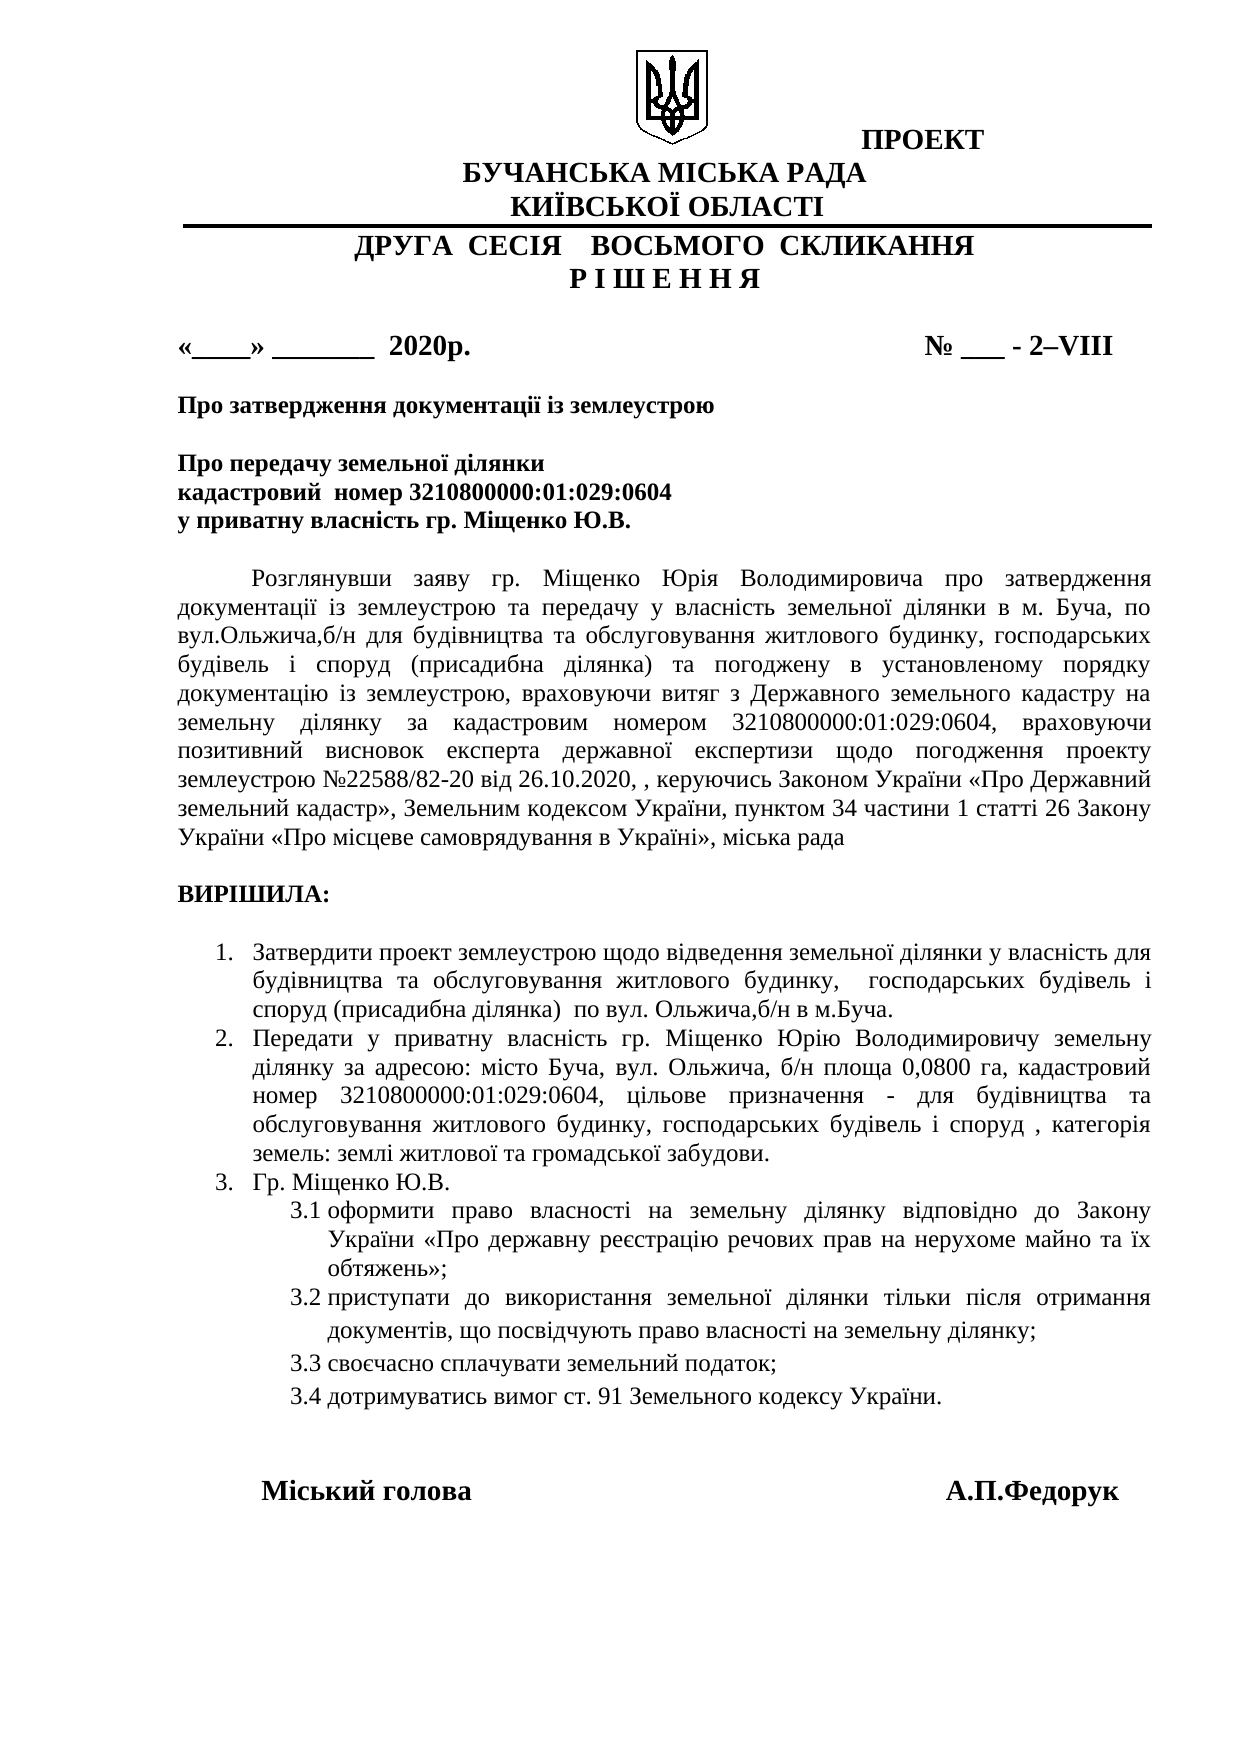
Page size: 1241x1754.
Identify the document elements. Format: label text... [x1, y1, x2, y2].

text ДРУГА СЕСІЯ ВОСЬМОГО СКЛИКАННЯ [177, 228, 1152, 261]
text Про затвердження документації із землеустрою [177, 391, 1152, 419]
text Про передачу земельної ділянки [177, 448, 1152, 477]
list своєчасно сплачувати земельний податок; [290, 1348, 1152, 1377]
text «____» _______ 2020р. № ___ - 2–VІІІ [177, 328, 1152, 362]
text БУЧАНСЬКА МІСЬКА РАДА [177, 155, 1152, 189]
text КИЇВСЬКОЇ ОБЛАСТІ [183, 189, 1152, 224]
list Передати у приватну власність гр. Міщенко Юрію Володимировичу земельну ділянку за адресою: місто Буча, вул. Ольжича, б/н площа 0,0800 га, кадастровий номер 3210800000:01:029:0604, цільове призначення - для будівництва та обслуговування житлового будинку, господарських будівель і споруд , категорія земель: землі житлової та громадської забудови. [215, 1023, 1152, 1167]
list Гр. Міщенко Ю.В. [215, 1167, 1152, 1196]
list приступати до використання земельної ділянки тільки після отримання документів, що посвідчують право власності на земельну ділянку; [290, 1282, 1152, 1343]
list дотримуватись вимог ст. 91 Земельного кодексу України. [290, 1381, 1152, 1409]
text ПРОЕКТ [177, 44, 1152, 155]
text Р І Ш Е Н Н Я [177, 261, 1152, 295]
text кадастровий номер 3210800000:01:029:0604 [177, 477, 1152, 506]
list Затвердити проект землеустрою щодо відведення земельної ділянки у власність для будівництва та обслуговування житлового будинку, господарських будівель і споруд (присадибна ділянка) по вул. Ольжича,б/н в м.Буча. [215, 937, 1152, 1023]
list оформити право власності на земельну ділянку відповідно до Закону України «Про державну реєстрацію речових прав на нерухоме майно та їх обтяжень»; [290, 1196, 1152, 1282]
text Міський голова А.П.Федорук [177, 1473, 1152, 1507]
text ВИРІШИЛА: [177, 879, 1152, 908]
text у приватну власність гр. Міщенко Ю.В. [177, 506, 1152, 534]
text Розглянувши заяву гр. Міщенко Юрія Володимировича про затвердження документації із землеустрою та передачу у власність земельної ділянки в м. Буча, по вул.Ольжича,б/н для будівництва та обслуговування житлового будинку, господарських будівель і споруд (присадибна ділянка) та погоджену в установленому порядку документацію із землеустрою, враховуючи витяг з Державного земельного кадастру на земельну ділянку за кадастровим номером 3210800000:01:029:0604, враховуючи позитивний висновок експерта державної експертизи щодо погодження проекту землеустрою №22588/82-20 від 26.10.2020, , керуючись Законом України «Про Державний земельний кадастр», Земельним кодексом України, пунктом 34 частини 1 статті 26 Закону України «Про місцеве самоврядування в Україні», міська рада [177, 563, 1152, 851]
